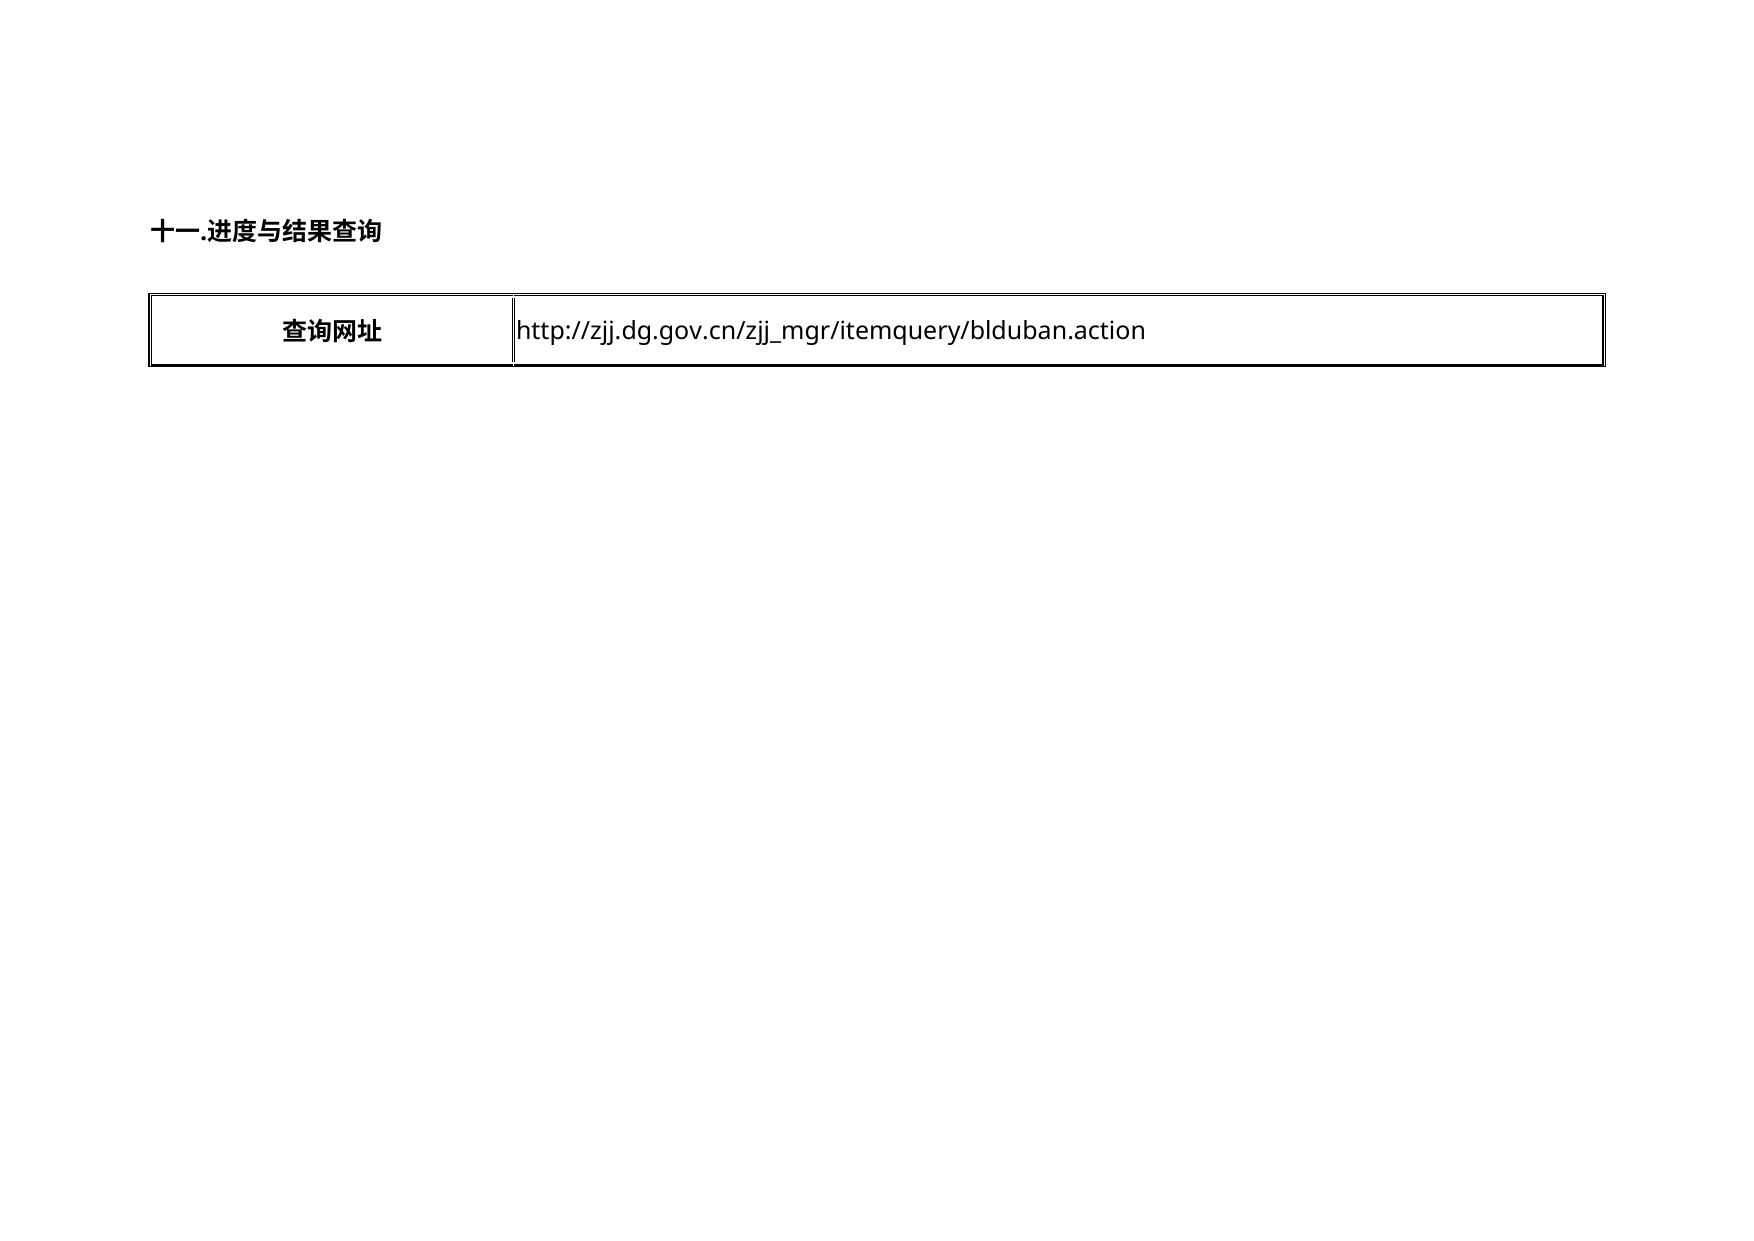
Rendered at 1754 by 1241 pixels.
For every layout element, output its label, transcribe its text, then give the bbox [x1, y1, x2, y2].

table_header 查询网址 [152, 296, 513, 364]
table_header http://zjj.dg.gov.cn/zjj_mgr/itemquery/blduban.action [514, 296, 1602, 364]
text 十一.进度与结果查询 [150, 196, 1604, 263]
